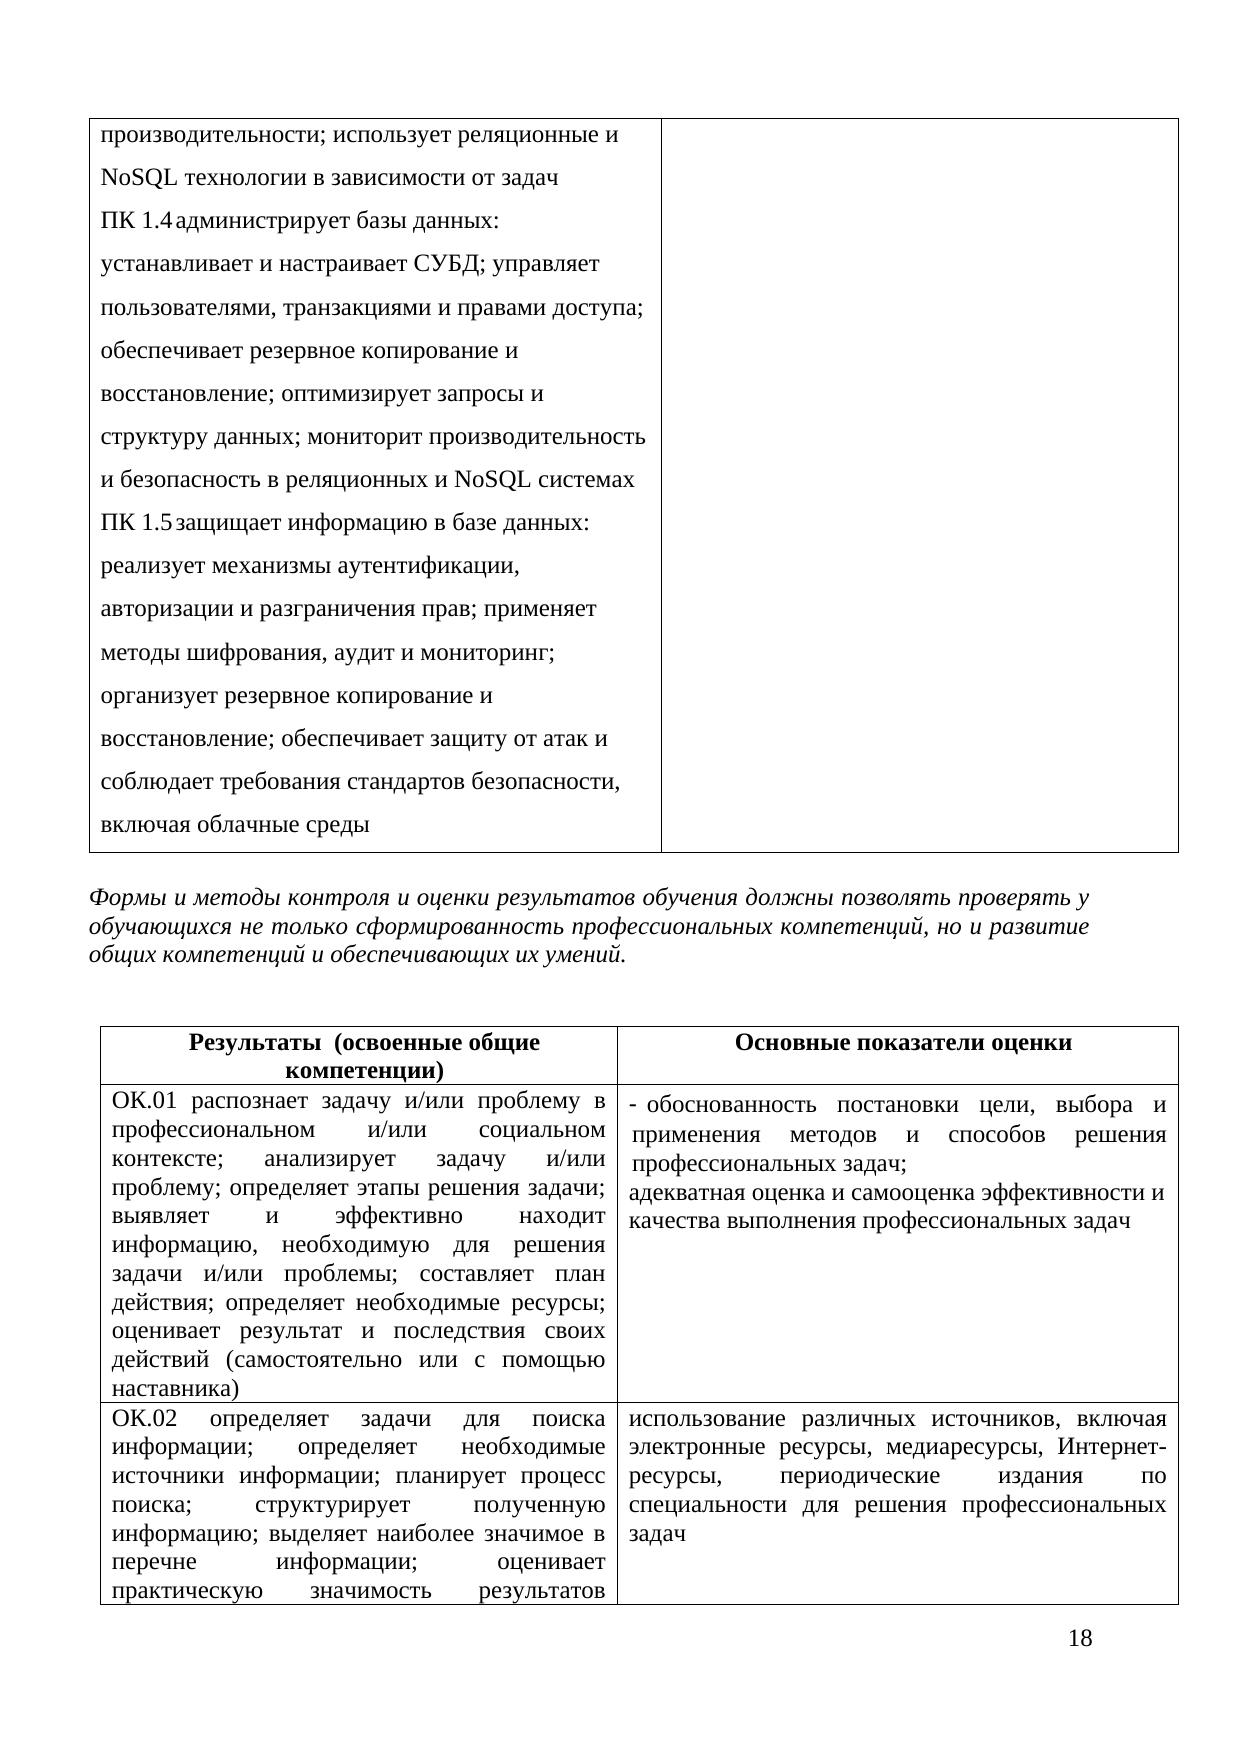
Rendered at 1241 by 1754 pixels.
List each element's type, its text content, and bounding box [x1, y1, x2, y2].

table_header Основные показатели оценки [618, 1027, 1178, 1084]
table_cell ОК.01 распознает задачу и/или проблему в профессиональном и/или социальном контексте; анализирует задачу и/или проблему; определяет этапы решения задачи; выявляет и эффективно находит информацию, необходимую для решения задачи и/или проблемы; составляет план действия; определяет необходимые ресурсы; оценивает результат и последствия своих действий (самостоятельно или с помощью наставника) [101, 1085, 617, 1402]
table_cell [101, 1403, 617, 1604]
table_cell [618, 1403, 1178, 1604]
table_header Результаты (освоенные общие компетенции) [101, 1027, 617, 1084]
table_cell обоснованность постановки цели, выбора и применения методов и способов решения профессиональных задач; адекватная оценка и самооценка эффективности и качества выполнения профессиональных задач [618, 1085, 1178, 1402]
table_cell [662, 119, 1178, 852]
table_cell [90, 119, 661, 852]
text Формы и методы контроля и оценки результатов обучения должны позволять проверять у обучающихся не только сформированность профессиональных компетенций, но и развитие общих компетенций и обеспечивающих их умений. [89, 882, 1092, 968]
